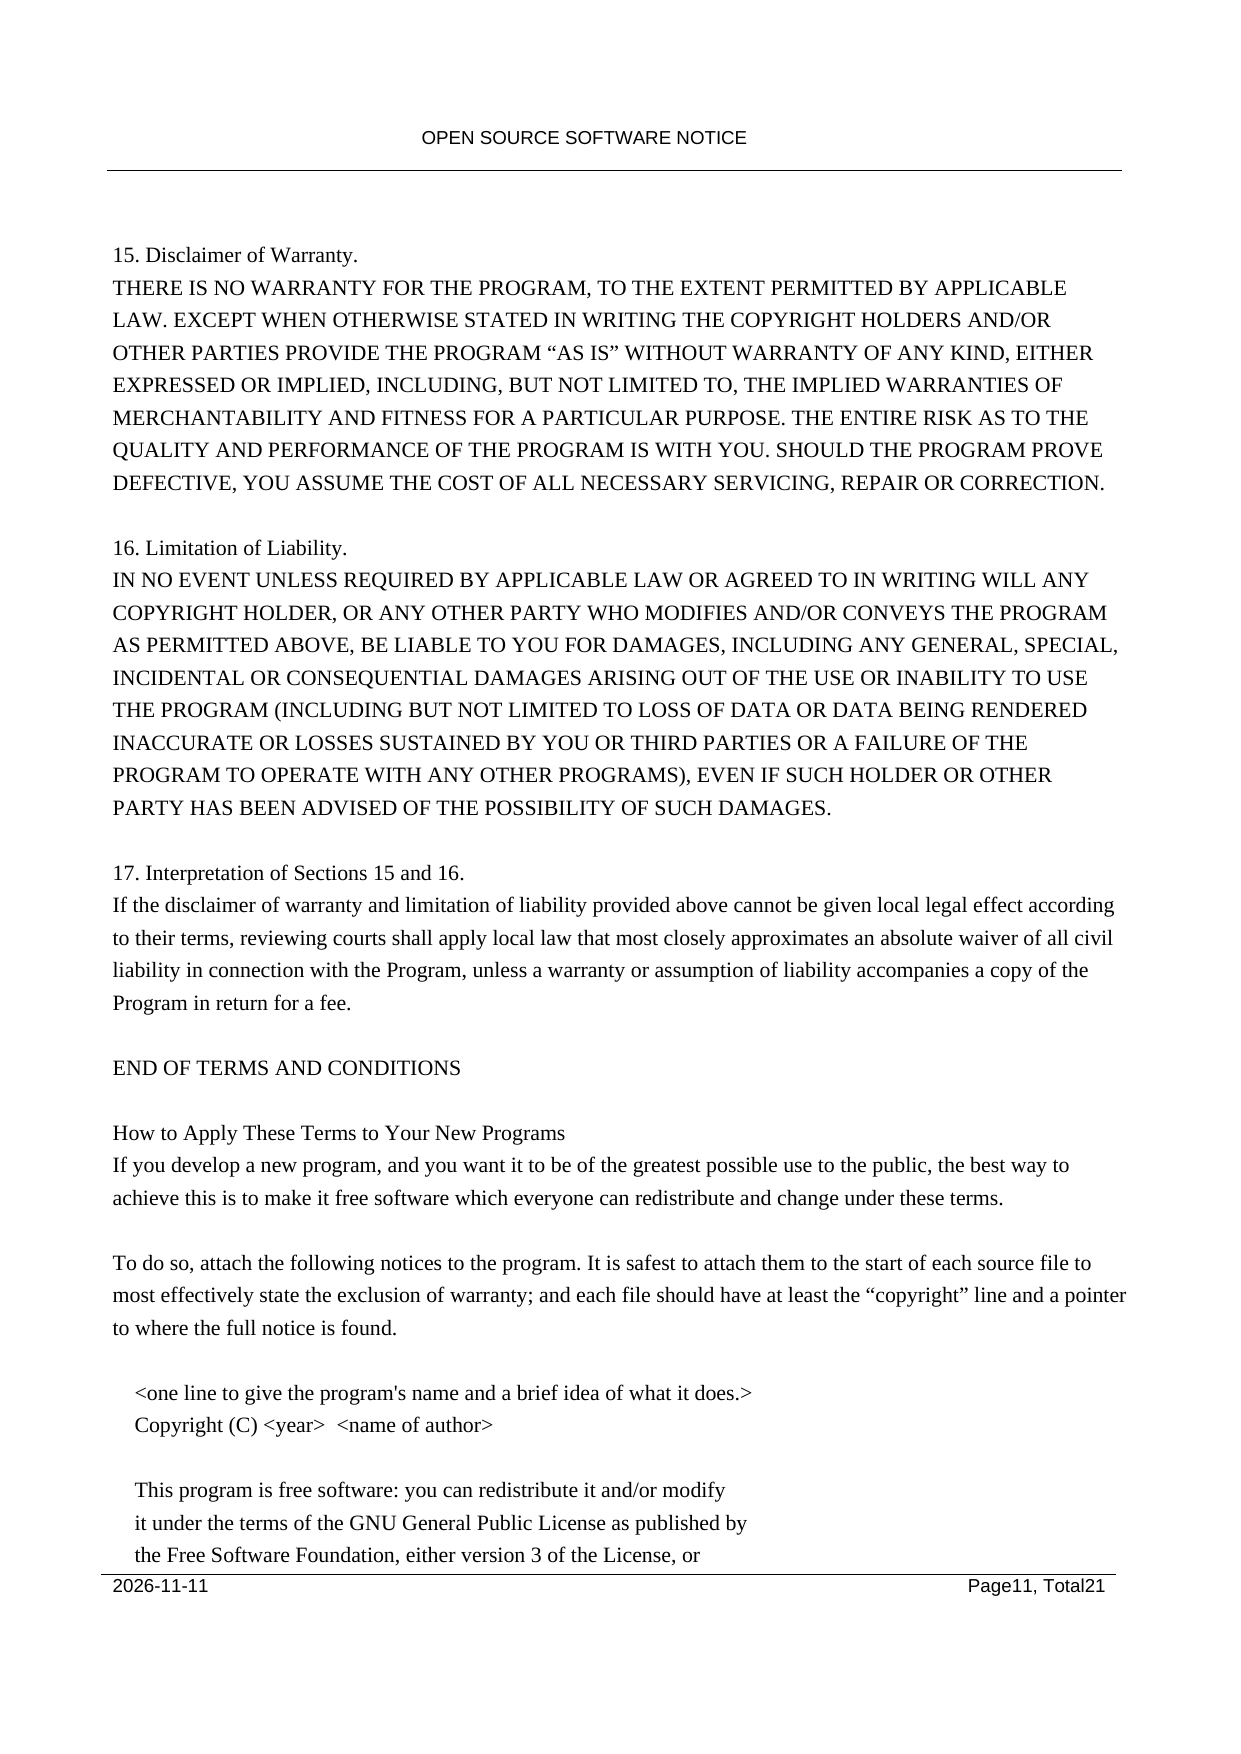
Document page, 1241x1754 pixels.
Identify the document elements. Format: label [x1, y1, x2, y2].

text [112, 206, 1128, 1571]
